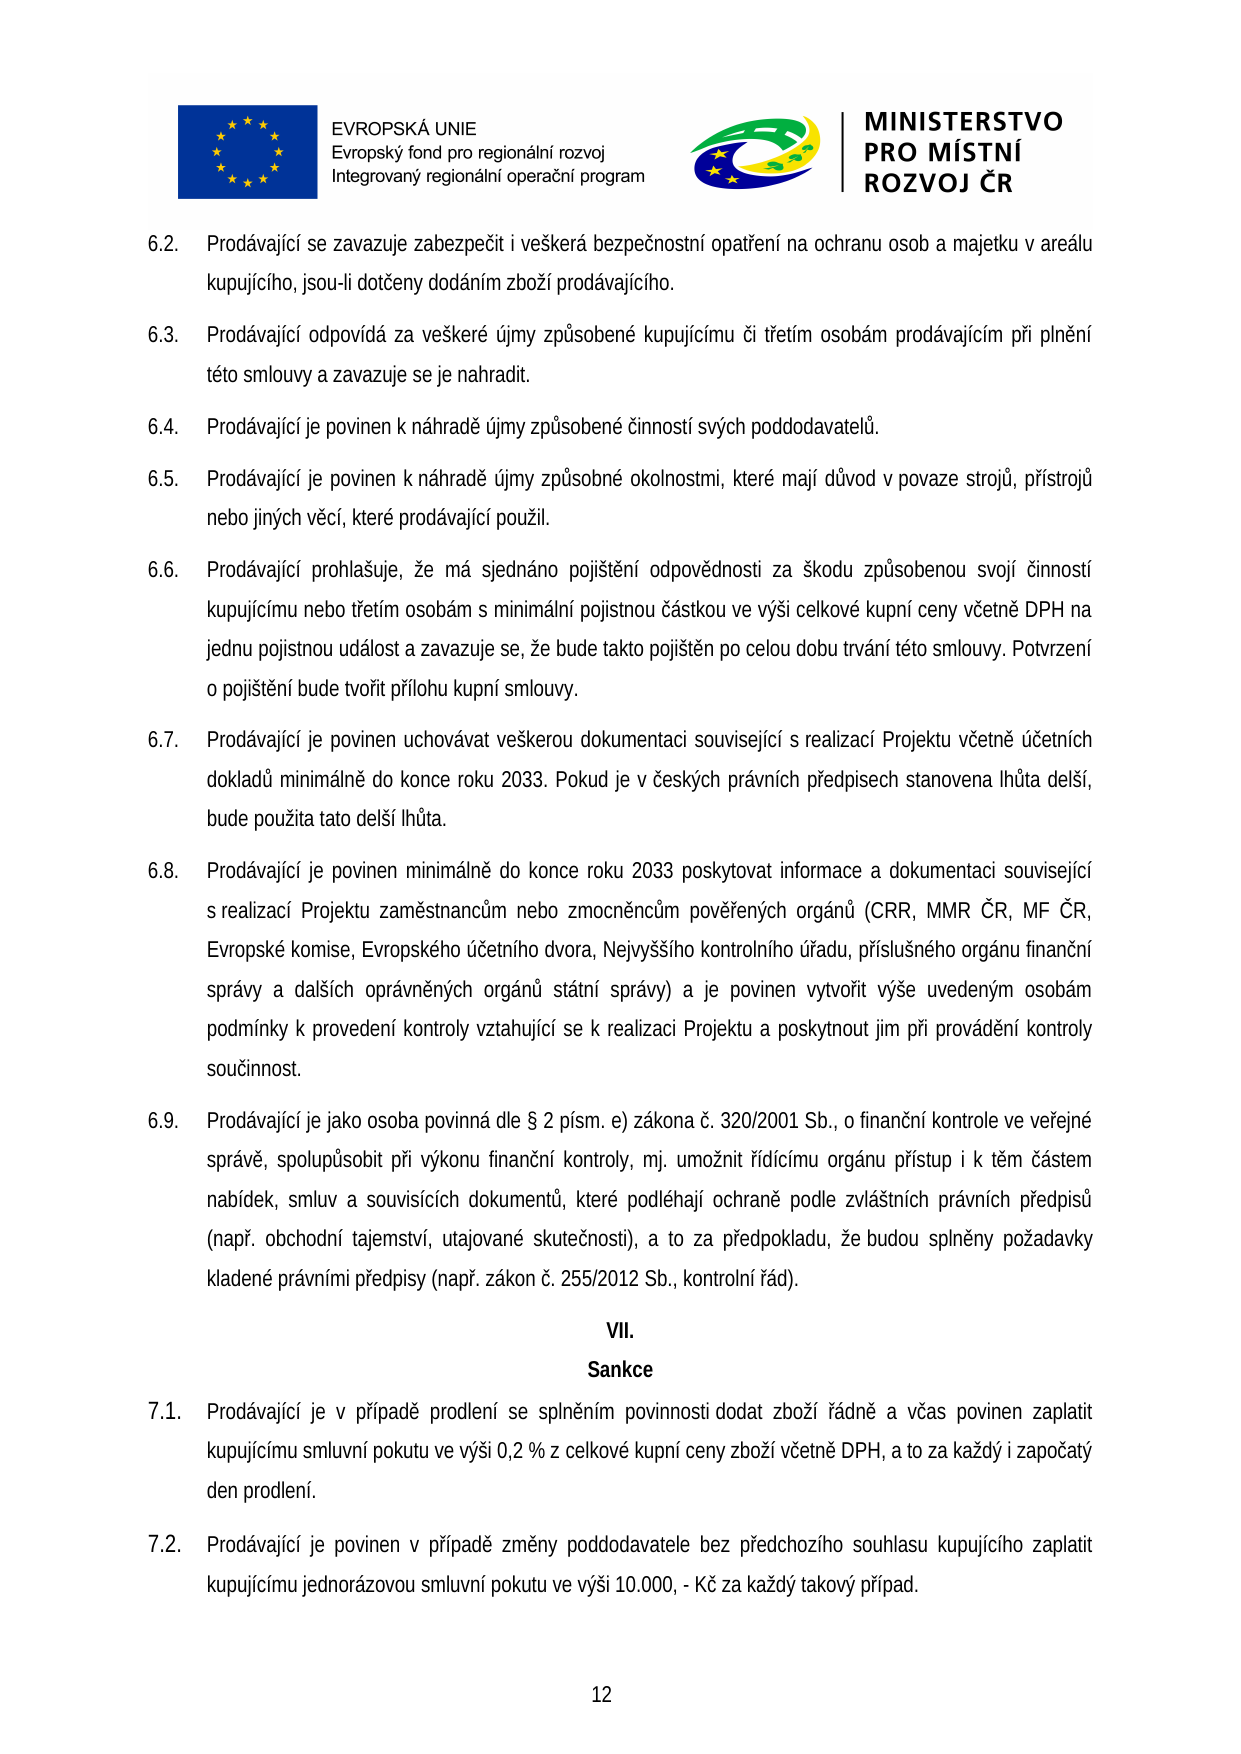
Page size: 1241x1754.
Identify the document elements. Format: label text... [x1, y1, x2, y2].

list Prodávající je jako osoba povinná dle § 2 písm. e) zákona č. 320/2001 Sb., o finanční kontrole ve veřejné správě, spolupůsobit při výkonu finanční kontroly, mj. umožnit řídícímu orgánu přístup i k těm částem nabídek, smluv a souvisících dokumentů, které podléhají ochraně podle zvláštních právních předpisů (např. obchodní tajemství, utajované skutečnosti), a to za předpokladu, že budou splněny požadavky kladené právními předpisy (např. zákon č. 255/2012 Sb., kontrolní řád). [148, 1107, 1093, 1291]
list Prodávající je povinen v případě změny poddodavatele bez předchozího souhlasu kupujícího zaplatit kupujícímu jednorázovou smluvní pokutu ve výši 10.000, - Kč za každý takový případ. [148, 1529, 1093, 1597]
list Prodávající je povinen uchovávat veškerou dokumentaci související s realizací Projektu včetně účetních dokladů minimálně do konce roku 2033. Pokud je v českých právních předpisech stanovena lhůta delší, bude použita tato delší lhůta. [148, 726, 1093, 832]
picture [147, 73, 1093, 230]
list Prodávající je v případě prodlení se splněním povinnosti dodat zboží řádně a včas povinen zaplatit kupujícímu smluvní pokutu ve výši 0,2 % z celkové kupní ceny zboží včetně DPH, a to za každý i započatý den prodlení. [148, 1396, 1093, 1503]
list Prodávající prohlašuje, že má sjednáno pojištění odpovědnosti za škodu způsobenou svojí činností kupujícímu nebo třetím osobám s minimální pojistnou částkou ve výši celkové kupní ceny včetně DPH na jednu pojistnou událost a zavazuje se, že bude takto pojištěn po celou dobu trvání této smlouvy. Potvrzení o pojištění bude tvořit přílohu kupní smlouvy. [148, 556, 1093, 701]
list Prodávající je povinen k náhradě újmy způsobené činností svých poddodavatelů. [148, 413, 1093, 439]
list Prodávající je povinen k náhradě újmy způsobné okolnostmi, které mají důvod v povaze strojů, přístrojů nebo jiných věcí, které prodávající použil. [148, 464, 1093, 530]
list Prodávající odpovídá za veškeré újmy způsobené kupujícímu či třetím osobám prodávajícím při plnění této smlouvy a zavazuje se je nahradit. [148, 321, 1093, 387]
list Prodávající se zavazuje zabezpečit i veškerá bezpečnostní opatření na ochranu osob a majetku v areálu kupujícího, jsou-li dotčeny dodáním zboží prodávajícího. [148, 230, 1093, 296]
text Sankce [148, 1356, 1093, 1382]
text VII. [148, 1317, 1093, 1343]
list Prodávající je povinen minimálně do konce roku 2033 poskytovat informace a dokumentaci související s realizací Projektu zaměstnancům nebo zmocněncům pověřených orgánů (CRR, MMR ČR, MF ČR, Evropské komise, Evropského účetního dvora, Nejvyššího kontrolního úřadu, příslušného orgánu finanční správy a dalších oprávněných orgánů státní správy) a je povinen vytvořit výše uvedeným osobám podmínky k provedení kontroly vztahující se k realizaci Projektu a poskytnout jim při provádění kontroly součinnost. [148, 857, 1093, 1081]
